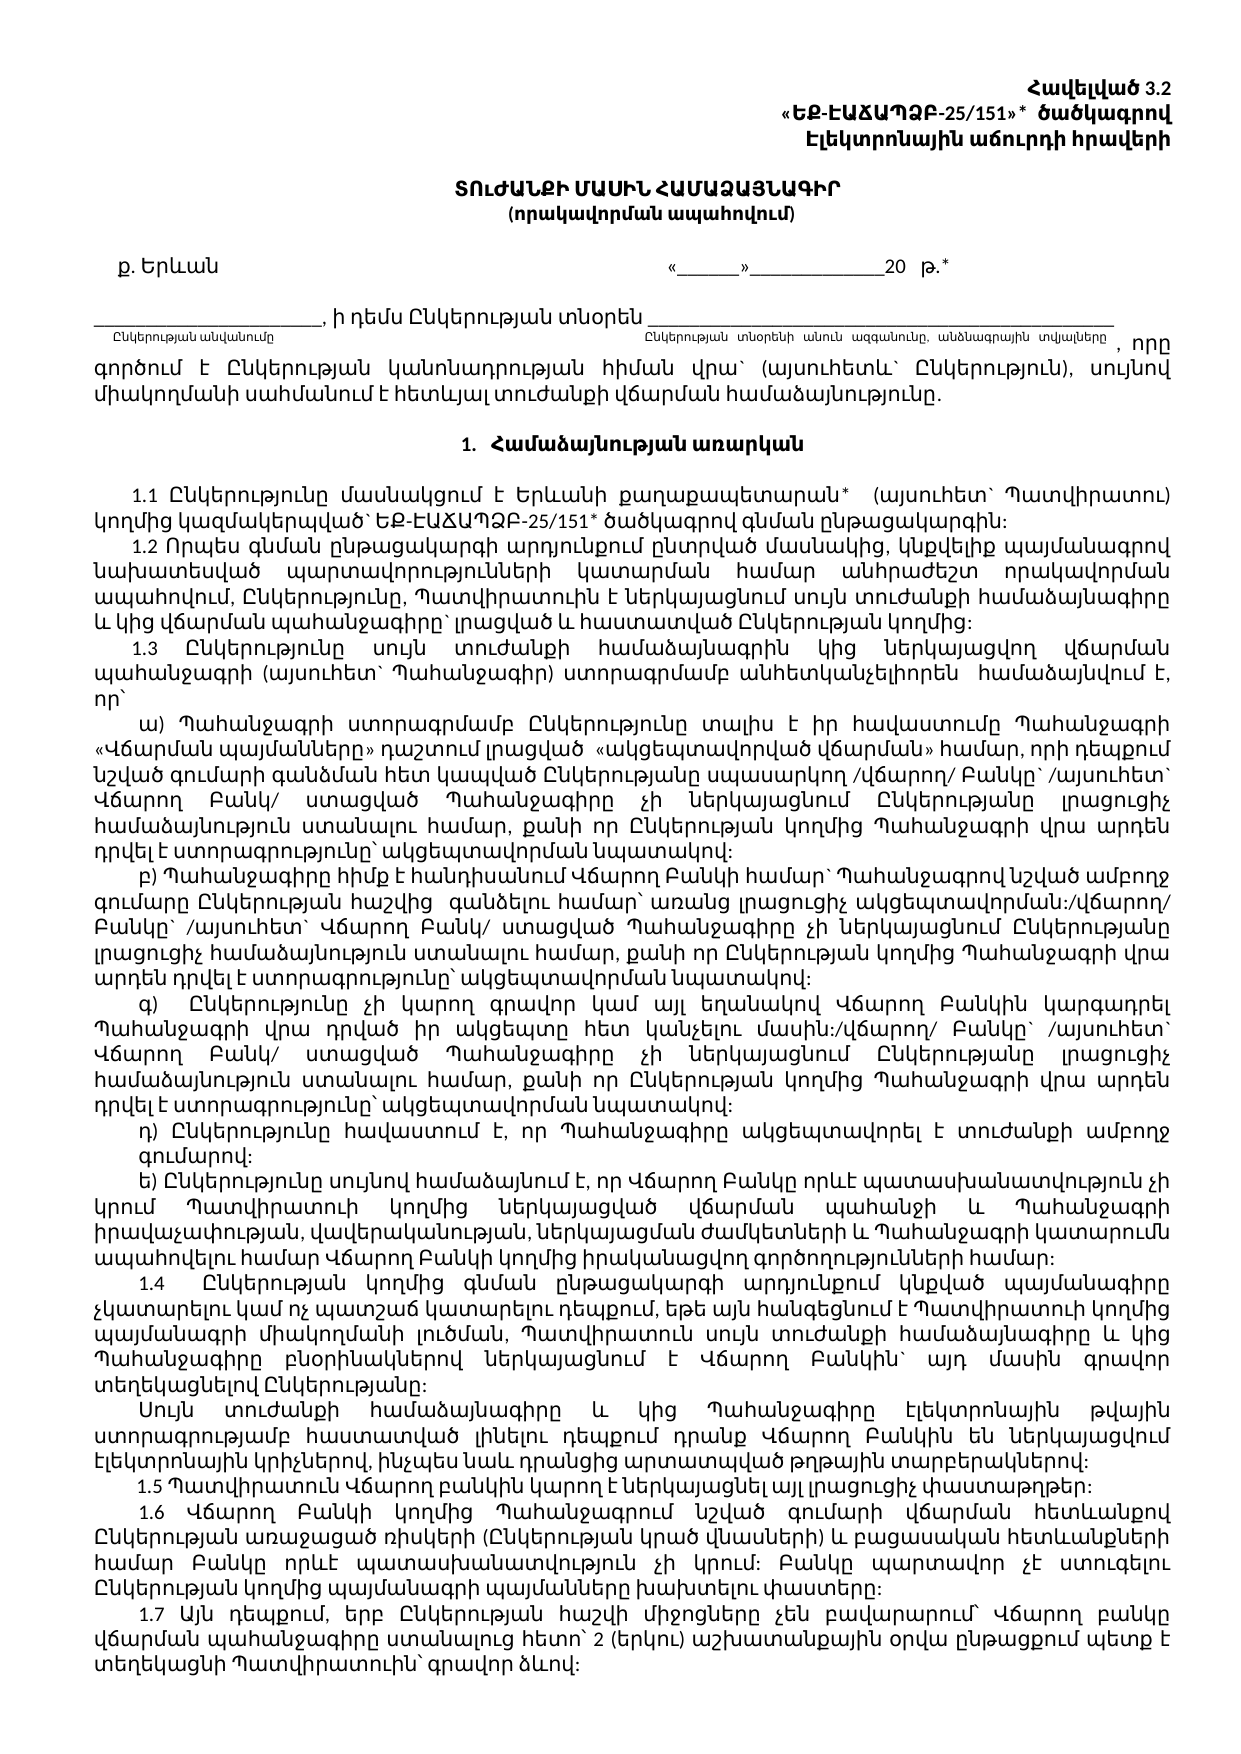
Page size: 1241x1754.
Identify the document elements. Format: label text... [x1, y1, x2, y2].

text 1.1 Ընկերությունը մասնակցում է Երևանի քաղաքապետարան* (այսուհետ` Պատվիրատու) կողմից կազմակերպված` ԵՔ-ԷԱՃԱՊՁԲ-25/151* ծածկագրով գնման ընթացակարգին: [94, 482, 1171, 533]
text բ) Պահանջագիրը հիմք է հանդիսանում Վճարող Բանկի համար` Պահանջագրով նշված ամբողջ գումարը Ընկերության հաշվից գանձելու համար՝ առանց լրացուցիչ ակցեպտավորման:/վճարող/ Բանկը` /այսուհետ` Վճարող Բանկ/ ստացված Պահանջագիրը չի ներկայացնում Ընկերությանը լրացուցիչ համաձայնություն ստանալու համար, քանի որ Ընկերության կողմից Պահանջագրի վրա արդեն դրվել է ստորագրությունը՝ ակցեպտավորման նպատակով: [94, 864, 1171, 991]
text դ) Ընկերությունը հավաստում է, որ Պահանջագիրը ակցեպտավորել է տուժանքի ամբողջ գումարով: [138, 1118, 1171, 1169]
text Ընկերության անվանումը Ընկերության տնօրենի անուն ազգանունը, անձնագրային տվյալները , որը գործում է Ընկերության կանոնադրության հիման վրա` (այսուհետև` Ընկերություն), սույնով միակողմանի սահմանում է հետևյալ տուժանքի վճարման համաձայնությունը. [94, 330, 1171, 406]
text 1.5 Պատվիրատուն Վճարող բանկին կարող է ներկայացնել այլ լրացուցիչ փաստաթղթեր: [94, 1474, 1171, 1499]
text 1.3 Ընկերությունը սույն տուժանքի համաձայնագրին կից ներկայացվող վճարման պահանջագրի (այսուհետ` Պահանջագիր) ստորագրմամբ անհետկանչելիորեն համաձայնվում է, որ՝ [94, 635, 1171, 711]
text (որակավորման ապահովում) [94, 202, 1171, 225]
text Սույն տուժանքի համաձայնագիրը և կից Պահանջագիրը էլեկտրոնային թվային ստորագրությամբ հաստատված լինելու դեպքում դրանք Վճարող Բանկին են ներկայացվում էլեկտրոնային կրիչներով, ինչպես նաև դրանցից արտատպված թղթային տարբերակներով: [94, 1397, 1171, 1474]
text ______________________, ի դեմս Ընկերության տնօրեն _____________________________________________ [94, 304, 1171, 330]
text Հավելված 3.2 [94, 75, 1171, 100]
text ա) Պահանջագրի ստորագրմամբ Ընկերությունը տալիս է իր հավաստումը Պահանջագրի «Վճարման պայմանները» դաշտում լրացված «ակցեպտավորված վճարման» համար, որի դեպքում նշված գումարի գանձման հետ կապված Ընկերությանը սպասարկող /վճարող/ Բանկը` /այսուհետ` Վճարող Բանկ/ ստացված Պահանջագիրը չի ներկայացնում Ընկերությանը լրացուցիչ համաձայնություն ստանալու համար, քանի որ Ընկերության կողմից Պահանջագրի վրա արդեն դրվել է ստորագրությունը՝ ակցեպտավորման նպատակով: [94, 711, 1171, 864]
text ՏՈւԺԱՆՔԻ ՄԱՍԻՆ ՀԱՄԱՁԱՅՆԱԳԻՐ [94, 177, 1171, 202]
text 1.4 Ընկերության կողմից գնման ընթացակարգի արդյունքում կնքված պայմանագիրը չկատարելու կամ ոչ պատշաճ կատարելու դեպքում, եթե այն հանգեցնում է Պատվիրատուի կողմից պայմանագրի միակողմանի լուծման, Պատվիրատուն սույն տուժանքի համաձայնագիրը և կից Պահանջագիրը բնօրինակներով ներկայացնում է Վճարող Բանկին` այդ մասին գրավոր տեղեկացնելով Ընկերությանը: [94, 1270, 1171, 1397]
text ե) Ընկերությունը սույնով համաձայնում է, որ Վճարող Բանկը որևէ պատասխանատվություն չի կրում Պատվիրատուի կողմից ներկայացված վճարման պահանջի և Պահանջագրի իրավաչափության, վավերականության, ներկայացման ժամկետների և Պահանջագրի կատարումն ապահովելու համար Վճարող Բանկի կողմից իրականացվող գործողությունների համար: [94, 1169, 1171, 1270]
text «ԵՔ-ԷԱՃԱՊՁԲ-25/151»* ծածկագրով [94, 100, 1171, 126]
text 1.6 Վճարող Բանկի կողմից Պահանջագրում նշված գումարի վճարման հետևանքով Ընկերության առաջացած ռիսկերի (Ընկերության կրած վնասների) և բացասական հետևանքների համար Բանկը որևէ պատասխանատվություն չի կրում: Բանկը պարտավոր չէ ստուգելու Ընկերության կողմից պայմանագրի պայմանները խախտելու փաստերը: [94, 1499, 1171, 1601]
text 1. Համաձայնության առարկան [94, 432, 1171, 457]
text գ) Ընկերությունը չի կարող գրավոր կամ այլ եղանակով Վճարող Բանկին կարգադրել Պահանջագրի վրա դրված իր ակցեպտը հետ կանչելու մասին:/վճարող/ Բանկը` /այսուհետ` Վճարող Բանկ/ ստացված Պահանջագիրը չի ներկայացնում Ընկերությանը լրացուցիչ համաձայնություն ստանալու համար, քանի որ Ընկերության կողմից Պահանջագրի վրա արդեն դրվել է ստորագրությունը՝ ակցեպտավորման նպատակով: [94, 991, 1171, 1118]
text ք. Երևան «______»_____________20 թ.* [94, 254, 1171, 279]
text Էլեկտրոնային աճուրդի հրավերի [94, 126, 1171, 151]
text 1.2 Որպես գնման ընթացակարգի արդյունքում ընտրված մասնակից, կնքվելիք պայմանագրով նախատեսված պարտավորությունների կատարման համար անհրաժեշտ որակավորման ապահովում, Ընկերությունը, Պատվիրատուին է ներկայացնում սույն տուժանքի համաձայնագիրը և կից վճարման պահանջագիրը` լրացված և հաստատված Ընկերության կողմից: [94, 533, 1171, 635]
text 1.7 Այն դեպքում, երբ Ընկերության հաշվի միջոցները չեն բավարարում՝ Վճարող բանկը վճարման պահանջագիրը ստանալուց հետո՝ 2 (երկու) աշխատանքային օրվա ընթացքում պետք է տեղեկացնի Պատվիրատուին՝ գրավոր ձևով: [94, 1601, 1171, 1677]
